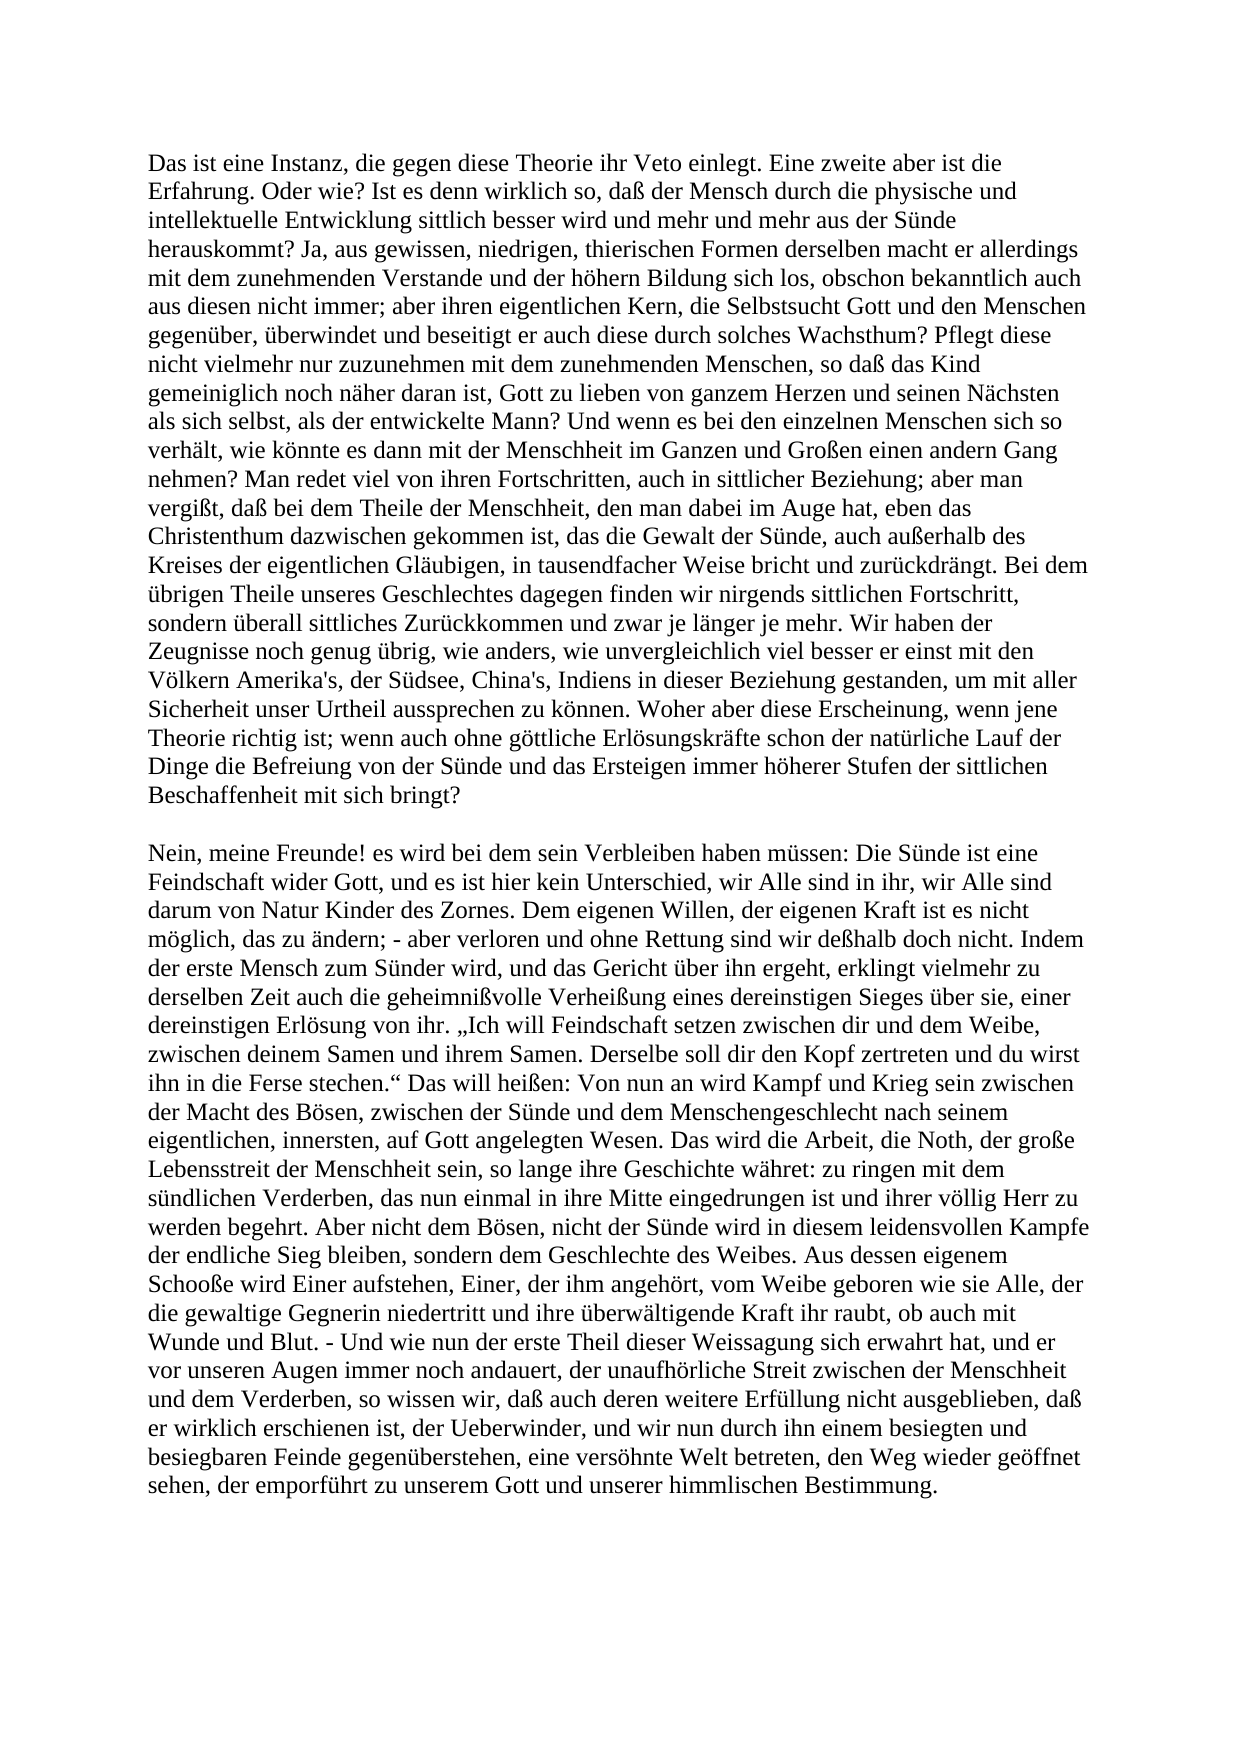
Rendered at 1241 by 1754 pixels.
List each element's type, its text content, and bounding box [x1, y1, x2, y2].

text Das ist eine Instanz, die gegen diese Theorie ihr Veto einlegt. Eine zweite aber ist die Erfahrung. Oder wie? Ist es denn wirklich so, daß der Mensch durch die physische und intellektuelle Entwicklung sittlich besser wird und mehr und mehr aus der Sünde herauskommt? Ja, aus gewissen, niedrigen, thierischen Formen derselben macht er allerdings mit dem zunehmenden Verstande und der höhern Bildung sich los, obschon bekanntlich auch aus diesen nicht immer; aber ihren eigentlichen Kern, die Selbstsucht Gott und den Menschen gegenüber, überwindet und beseitigt er auch diese durch solches Wachsthum? Pflegt diese nicht vielmehr nur zuzunehmen mit dem zunehmenden Menschen, so daß das Kind gemeiniglich noch näher daran ist, Gott zu lieben von ganzem Herzen und seinen Nächsten als sich selbst, als der entwickelte Mann? Und wenn es bei den einzelnen Menschen sich so verhält, wie könnte es dann mit der Menschheit im Ganzen und Großen einen andern Gang nehmen? Man redet viel von ihren Fortschritten, auch in sittlicher Beziehung; aber man vergißt, daß bei dem Theile der Menschheit, den man dabei im Auge hat, eben das Christenthum dazwischen gekommen ist, das die Gewalt der Sünde, auch außerhalb des Kreises der eigentlichen Gläubigen, in tausendfacher Weise bricht und zurückdrängt. Bei dem übrigen Theile unseres Geschlechtes dagegen finden wir nirgends sittlichen Fortschritt, sondern überall sittliches Zurückkommen und zwar je länger je mehr. Wir haben der Zeugnisse noch genug übrig, wie anders, wie unvergleichlich viel besser er einst mit den Völkern Amerika's, der Südsee, China's, Indiens in dieser Beziehung gestanden, um mit aller Sicherheit unser Urtheil aussprechen zu können. Woher aber diese Erscheinung, wenn jene Theorie richtig ist; wenn auch ohne göttliche Erlösungskräfte schon der natürliche Lauf der Dinge die Befreiung von der Sünde und das Ersteigen immer höherer Stufen der sittlichen Beschaffenheit mit sich bringt? [148, 148, 1093, 809]
text Nein, meine Freunde! es wird bei dem sein Verbleiben haben müssen: Die Sünde ist eine Feindschaft wider Gott, und es ist hier kein Unterschied, wir Alle sind in ihr, wir Alle sind darum von Natur Kinder des Zornes. Dem eigenen Willen, der eigenen Kraft ist es nicht möglich, das zu ändern; - aber verloren und ohne Rettung sind wir deßhalb doch nicht. Indem der erste Mensch zum Sünder wird, und das Gericht über ihn ergeht, erklingt vielmehr zu derselben Zeit auch die geheimnißvolle Verheißung eines dereinstigen Sieges über sie, einer dereinstigen Erlösung von ihr. „Ich will Feindschaft setzen zwischen dir und dem Weibe, zwischen deinem Samen und ihrem Samen. Derselbe soll dir den Kopf zertreten und du wirst ihn in die Ferse stechen.“ Das will heißen: Von nun an wird Kampf und Krieg sein zwischen der Macht des Bösen, zwischen der Sünde und dem Menschengeschlecht nach seinem eigentlichen, innersten, auf Gott angelegten Wesen. Das wird die Arbeit, die Noth, der große Lebensstreit der Menschheit sein, so lange ihre Geschichte währet: zu ringen mit dem sündlichen Verderben, das nun einmal in ihre Mitte eingedrungen ist und ihrer völlig Herr zu werden begehrt. Aber nicht dem Bösen, nicht der Sünde wird in diesem leidensvollen Kampfe der endliche Sieg bleiben, sondern dem Geschlechte des Weibes. Aus dessen eigenem Schooße wird Einer aufstehen, Einer, der ihm angehört, vom Weibe geboren wie sie Alle, der die gewaltige Gegnerin niedertritt und ihre überwältigende Kraft ihr raubt, ob auch mit Wunde und Blut. - Und wie nun der erste Theil dieser Weissagung sich erwahrt hat, und er vor unseren Augen immer noch andauert, der unaufhörliche Streit zwischen der Menschheit und dem Verderben, so wissen wir, daß auch deren weitere Erfüllung nicht ausgeblieben, daß er wirklich erschienen ist, der Ueberwinder, und wir nun durch ihn einem besiegten und besiegbaren Feinde gegenüberstehen, eine versöhnte Welt betreten, den Weg wieder geöffnet sehen, der emporführt zu unserem Gott und unserer himmlischen Bestimmung. [148, 838, 1093, 1499]
